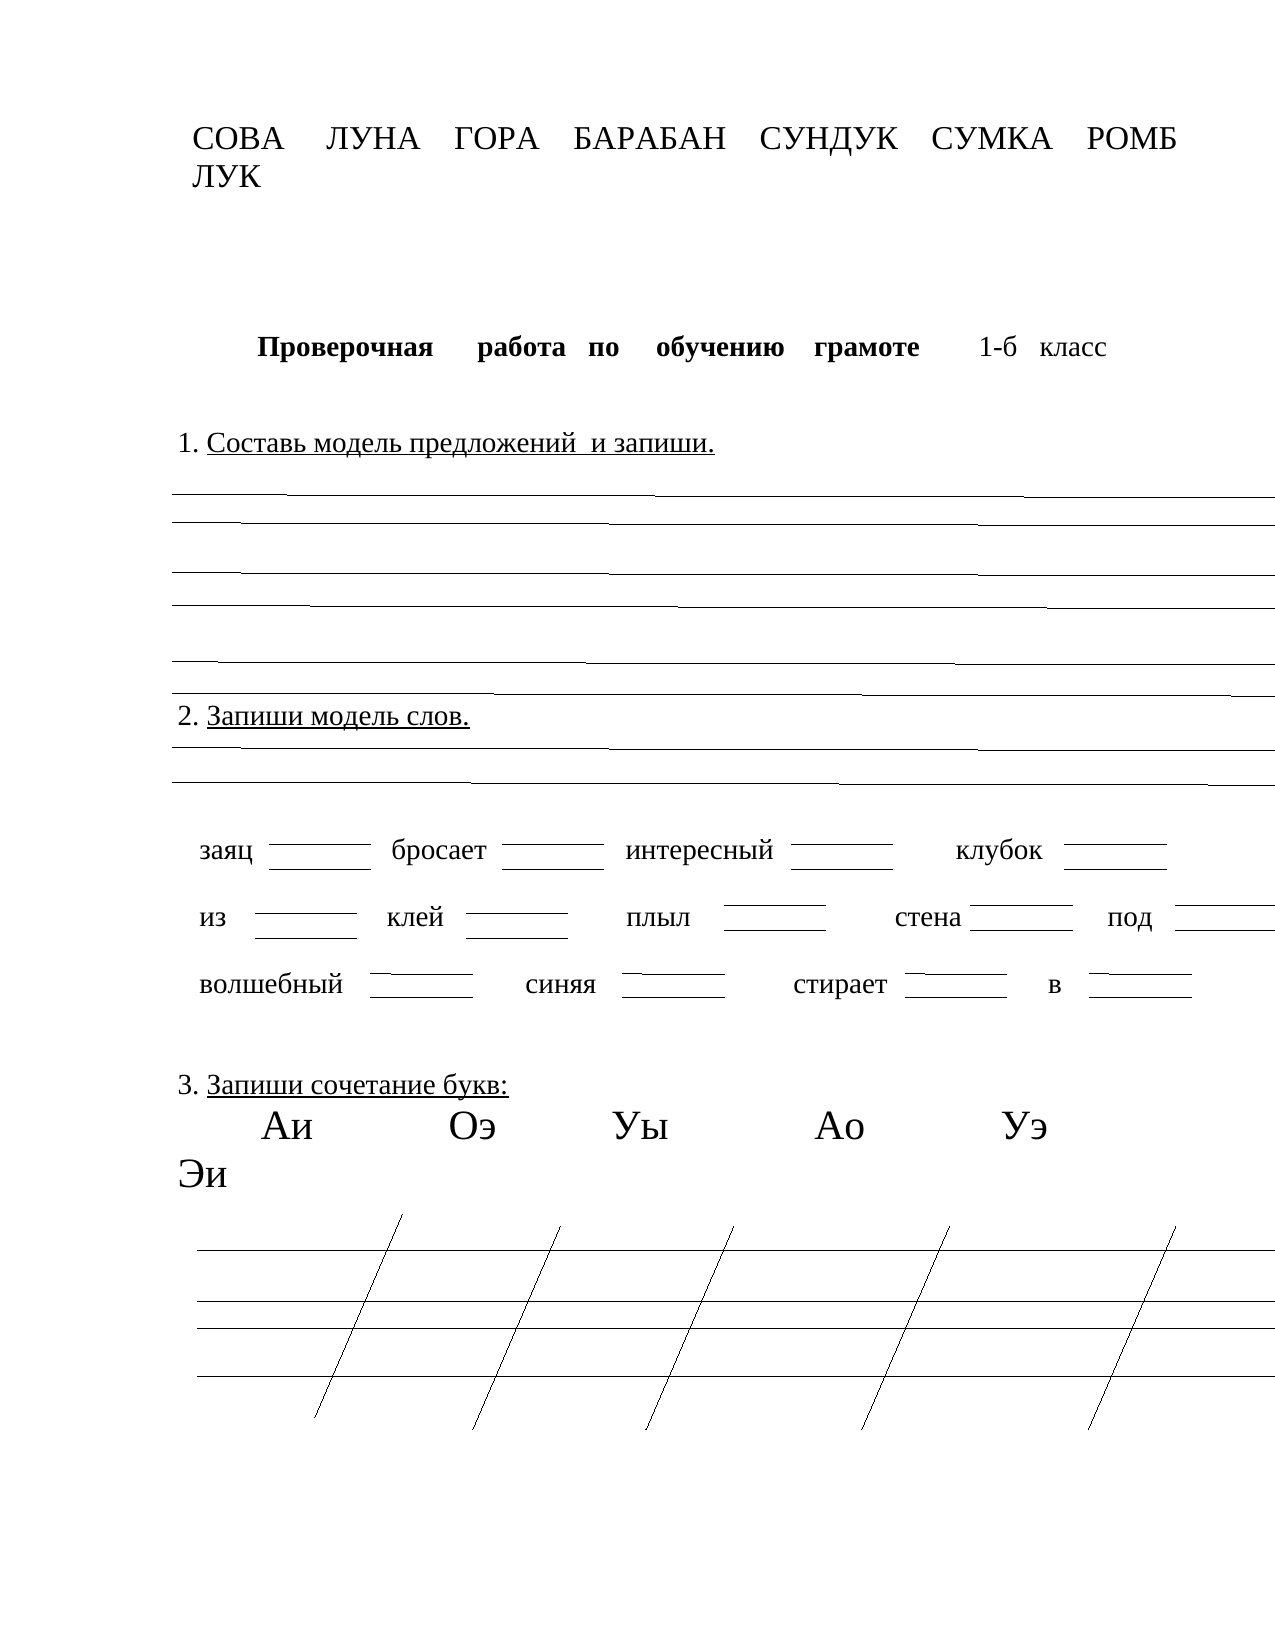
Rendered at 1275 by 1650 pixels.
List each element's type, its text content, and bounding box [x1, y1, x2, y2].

text СОВА ЛУНА ГОРА БАРАБАН СУНДУК СУМКА РОМБ ЛУК [192, 118, 1216, 195]
text Проверочная работа по обучению грамоте 1-б класс [177, 329, 1186, 362]
text из клей плыл стена под [177, 899, 1186, 933]
text Аи Оэ Уы Ао Уэ Эи [177, 1100, 1186, 1196]
text волшебный синяя стирает в [177, 966, 1186, 1000]
text заяц бросает интересный клубок [177, 832, 1186, 866]
text 2. Запиши модель слов. [177, 698, 1186, 731]
text 1. Составь модель предложений и запиши. [177, 425, 1186, 458]
text 3. Запиши сочетание букв: [177, 1067, 1186, 1100]
